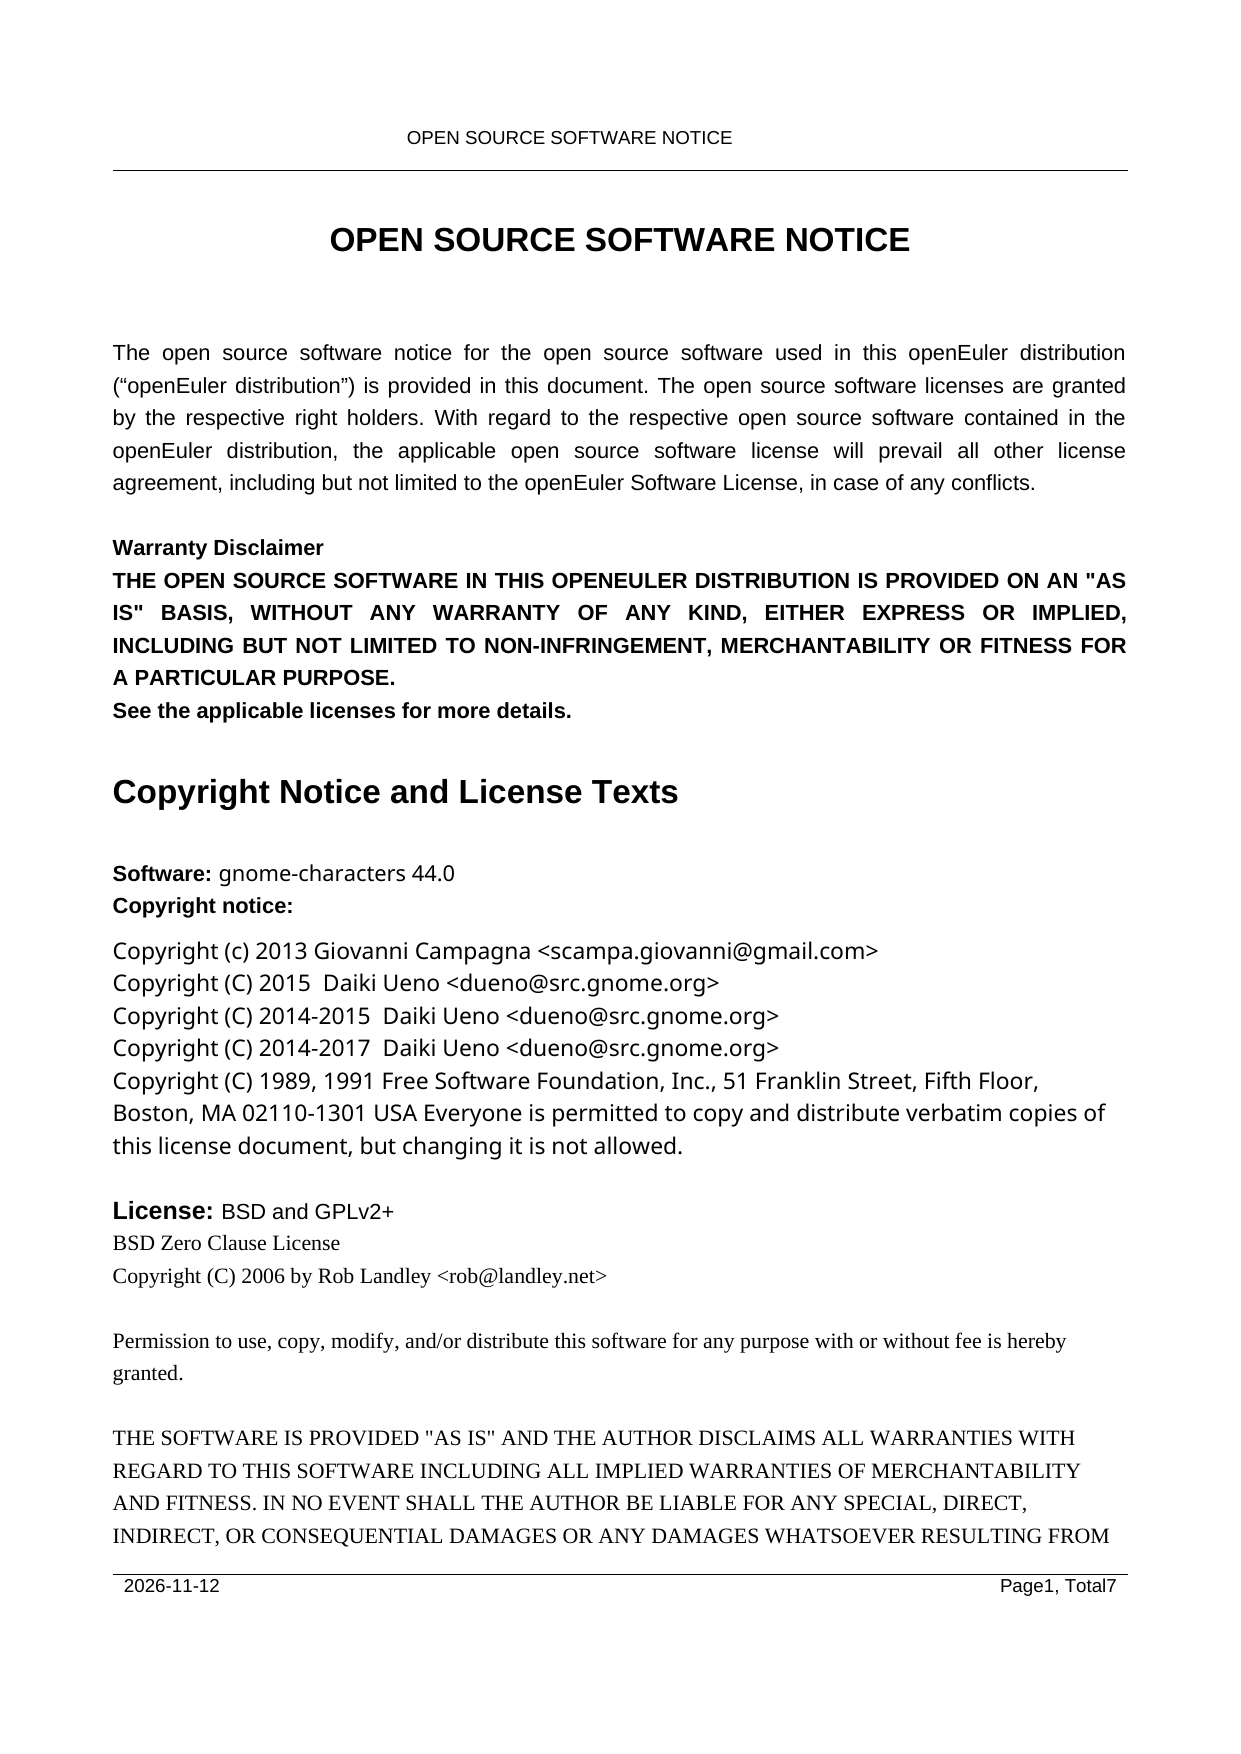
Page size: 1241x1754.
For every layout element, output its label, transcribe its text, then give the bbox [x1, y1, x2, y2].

text Copyright notice: [112, 889, 1128, 921]
text Copyright (c) 2013 Giovanni Campagna <scampa.giovanni@gmail.com> Copyright (C) 2015 Daiki Ueno <dueno@src.gnome.org> Copyright (C) 2014-2015 Daiki Ueno <dueno@src.gnome.org> Copyright (C) 2014-2017 Daiki Ueno <dueno@src.gnome.org> Copyright (C) 1989, 1991 Free Software Foundation, Inc., 51 Franklin Street, Fifth Floor, Boston, MA 02110-1301 USA Everyone is permitted to copy and distribute verbatim copies of this license document, but changing it is not allowed. [112, 934, 1128, 1194]
title Software: gnome-characters 44.0 [112, 856, 1128, 889]
text License: BSD and GPLv2+ [112, 1194, 1128, 1226]
text OPEN SOURCE SOFTWARE NOTICE [112, 206, 1128, 271]
text Warranty Disclaimer [112, 531, 1128, 564]
text The open source software notice for the open source software used in this openEuler distribution (“openEuler distribution”) is provided in this document. The open source software licenses are granted by the respective right holders. With regard to the respective open source software contained in the openEuler distribution, the applicable open source software license will prevail all other license agreement, including but not limited to the openEuler Software License, in case of any conflicts. [112, 336, 1128, 499]
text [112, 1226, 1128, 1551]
text THE OPEN SOURCE SOFTWARE IN THIS OPENEULER DISTRIBUTION IS PROVIDED ON AN "AS IS" BASIS, WITHOUT ANY WARRANTY OF ANY KIND, EITHER EXPRESS OR IMPLIED, INCLUDING BUT NOT LIMITED TO NON-INFRINGEMENT, MERCHANTABILITY OR FITNESS FOR A PARTICULAR PURPOSE. See the applicable licenses for more details. [112, 564, 1128, 726]
text Copyright Notice and License Texts [112, 759, 1128, 824]
